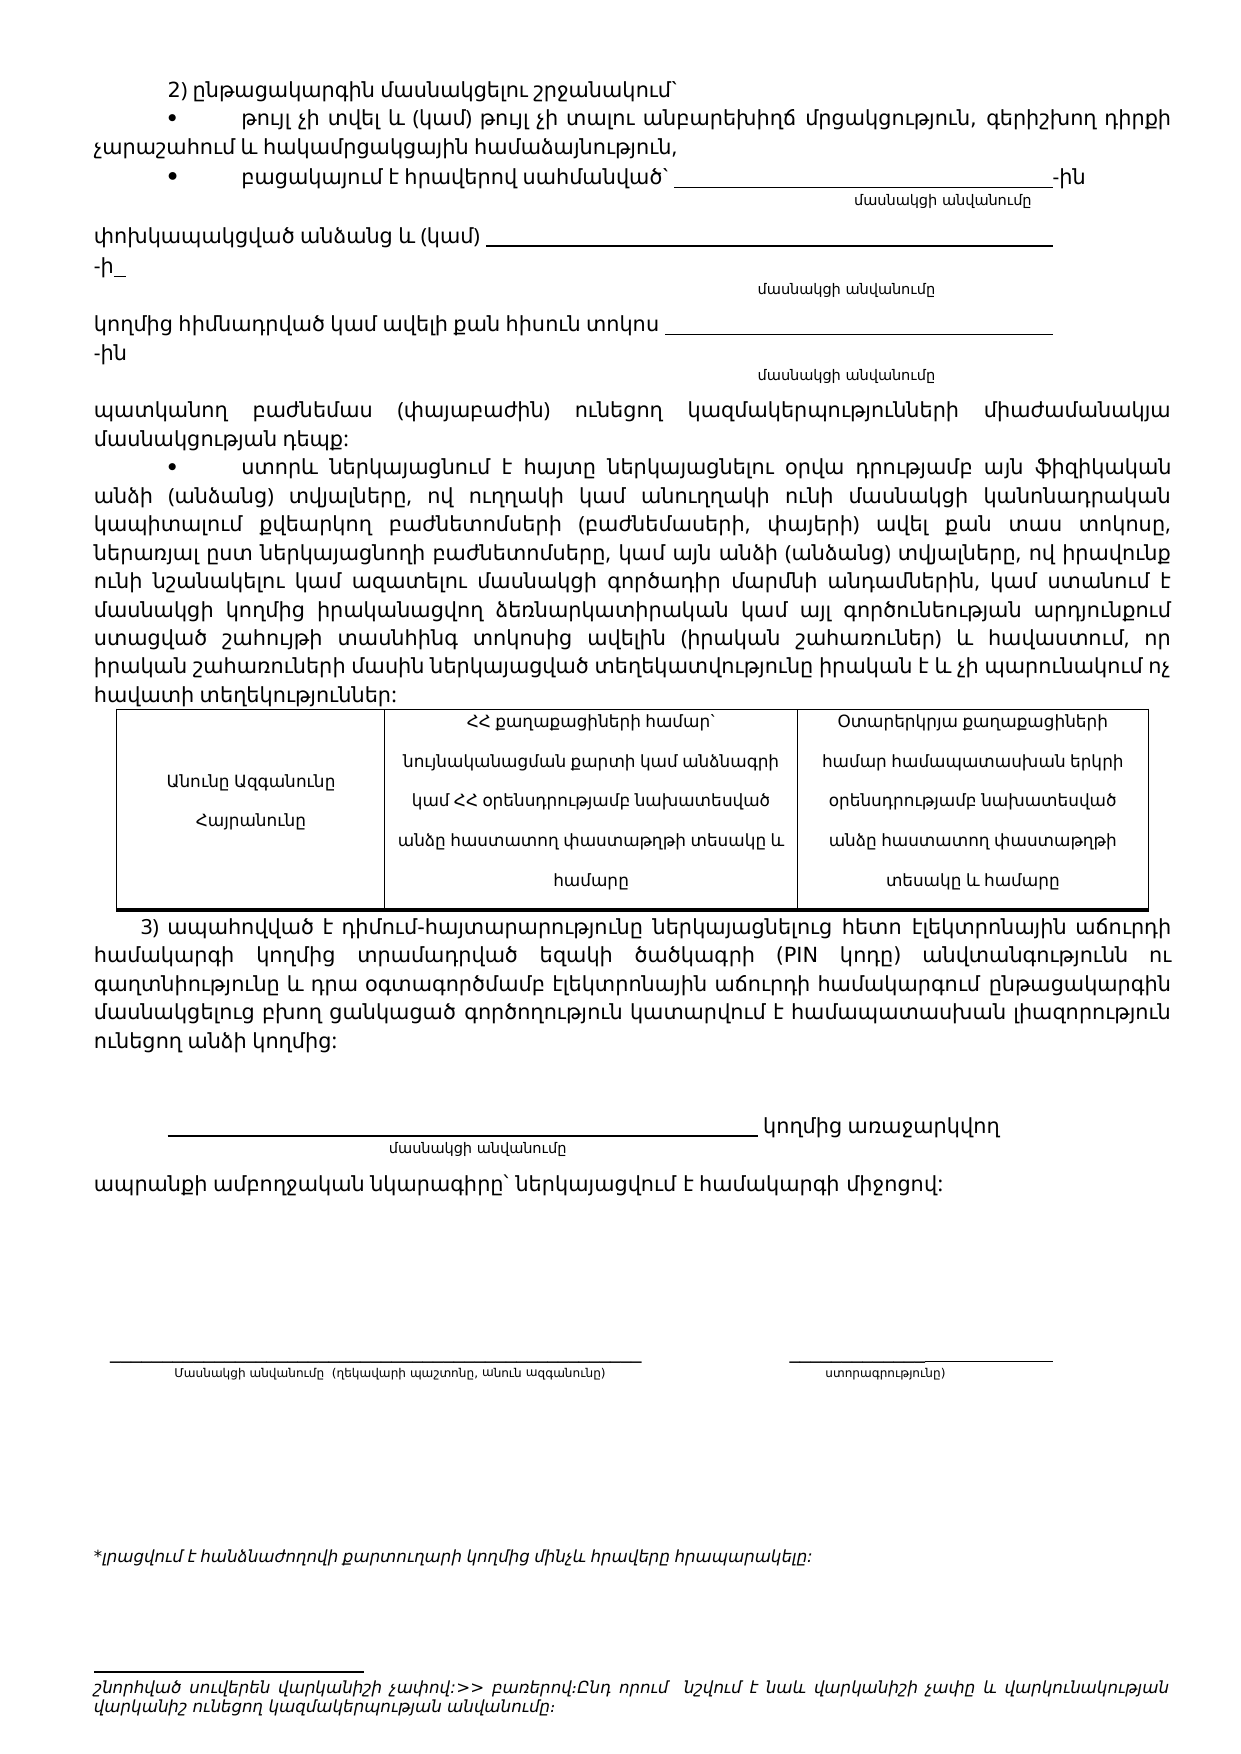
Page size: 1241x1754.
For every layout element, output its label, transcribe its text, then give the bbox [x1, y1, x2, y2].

text 2) ընթացակարգին մասնակցելու շրջանակում` [94, 75, 1171, 103]
text փոխկապակցված անձանց և (կամ) -ի [94, 221, 1171, 280]
text մասնակցի անվանումը [94, 366, 1171, 396]
table_header ՀՀ քաղաքացիների համար` նույնականացման քարտի կամ անձնագրի կամ ՀՀ օրենսդրությամբ նախատեսված անձը հաստատող փաստաթղթի տեսակը և համարը [385, 710, 797, 908]
text *լրացվում է հանձնաժողովի քարտուղարի կողմից մինչև հրավերը հրապարակելը: [94, 1547, 1171, 1566]
text 3) ապահովված է դիմում-հայտարարությունը ներկայացնելուց հետո էլեկտրոնային աճուրդի համակարգի կողմից տրամադրված եզակի ծածկագրի (PIN կոդը) անվտանգությունն ու գաղտնիությունը և դրա օգտագործմամբ էլեկտրոնային աճուրդի համակարգում ընթացակարգին մասնակցելուց բխող ցանկացած գործողություն կատարվում է համապատասխան լիազորություն ունեցող անձի կողմից: [94, 912, 1171, 1054]
table_header Օտարերկրյա քաղաքացիների համար համապատասխան երկրի օրենսդրությամբ նախատեսված անձը հաստատող փաստաթղթի տեսակը և համարը [798, 710, 1148, 908]
list թույլ չի տվել և (կամ) թույլ չի տալու անբարեխիղճ մրցակցություն, գերիշխող դիրքի չարաշահում և հակամրցակցային համաձայնություն, [94, 103, 1171, 160]
text պատկանող բաժնեմաս (փայաբաժին) ունեցող կազմակերպությունների միաժամանակյա մասնակցության դեպք: [94, 396, 1171, 452]
list ստորև ներկայացնում է հայտը ներկայացնելու օրվա դրությամբ այն ֆիզիկական անձի (անձանց) տվյալները, ով ուղղակի կամ անուղղակի ունի մասնակցի կանոնադրական կապիտալում քվեարկող բաժնետոմսերի (բաժնեմասերի, փայերի) ավել քան տաս տոկոսը, ներառյալ ըստ ներկայացնողի բաժնետոմսերը, կամ այն անձի (անձանց) տվյալները, ով իրավունք ունի նշանակելու կամ ազատելու մասնակցի գործադիր մարմնի անդամներին, կամ ստանում է մասնակցի կողմից իրականացվող ձեռնարկատիրական կամ այլ գործունեության արդյունքում ստացված շահույթի տասնհինգ տոկոսից ավելին (իրական շահառուներ) և հավաստում, որ իրական շահառուների մասին ներկայացված տեղեկատվությունը իրական է և չի պարունակում ոչ հավատի տեղեկություններ: [94, 452, 1171, 708]
text կողմից հիմնադրված կամ ավելի քան հիսուն տոկոս -ին [94, 309, 1171, 366]
text ___________________________________________________ _____________ Մասնակցի անվանումը (ղեկավարի պաշտոնը, անուն ազգանունը) ստորագրությունը) [94, 1339, 1171, 1392]
list բացակայում է հրավերով սահմանված` -ին [94, 160, 1171, 192]
text մասնակցի անվանումը [94, 280, 1171, 309]
text ապրանքի ամբողջական նկարագիրը՝ ներկայացվում է համակարգի միջոցով: [94, 1169, 1171, 1197]
text կողմից առաջարկվող [94, 1111, 1171, 1139]
table_header Անունը Ազգանունը Հայրանունը [117, 710, 384, 908]
text մասնակցի անվանումը [94, 192, 1171, 221]
text մասնակցի անվանումը [94, 1139, 1171, 1169]
